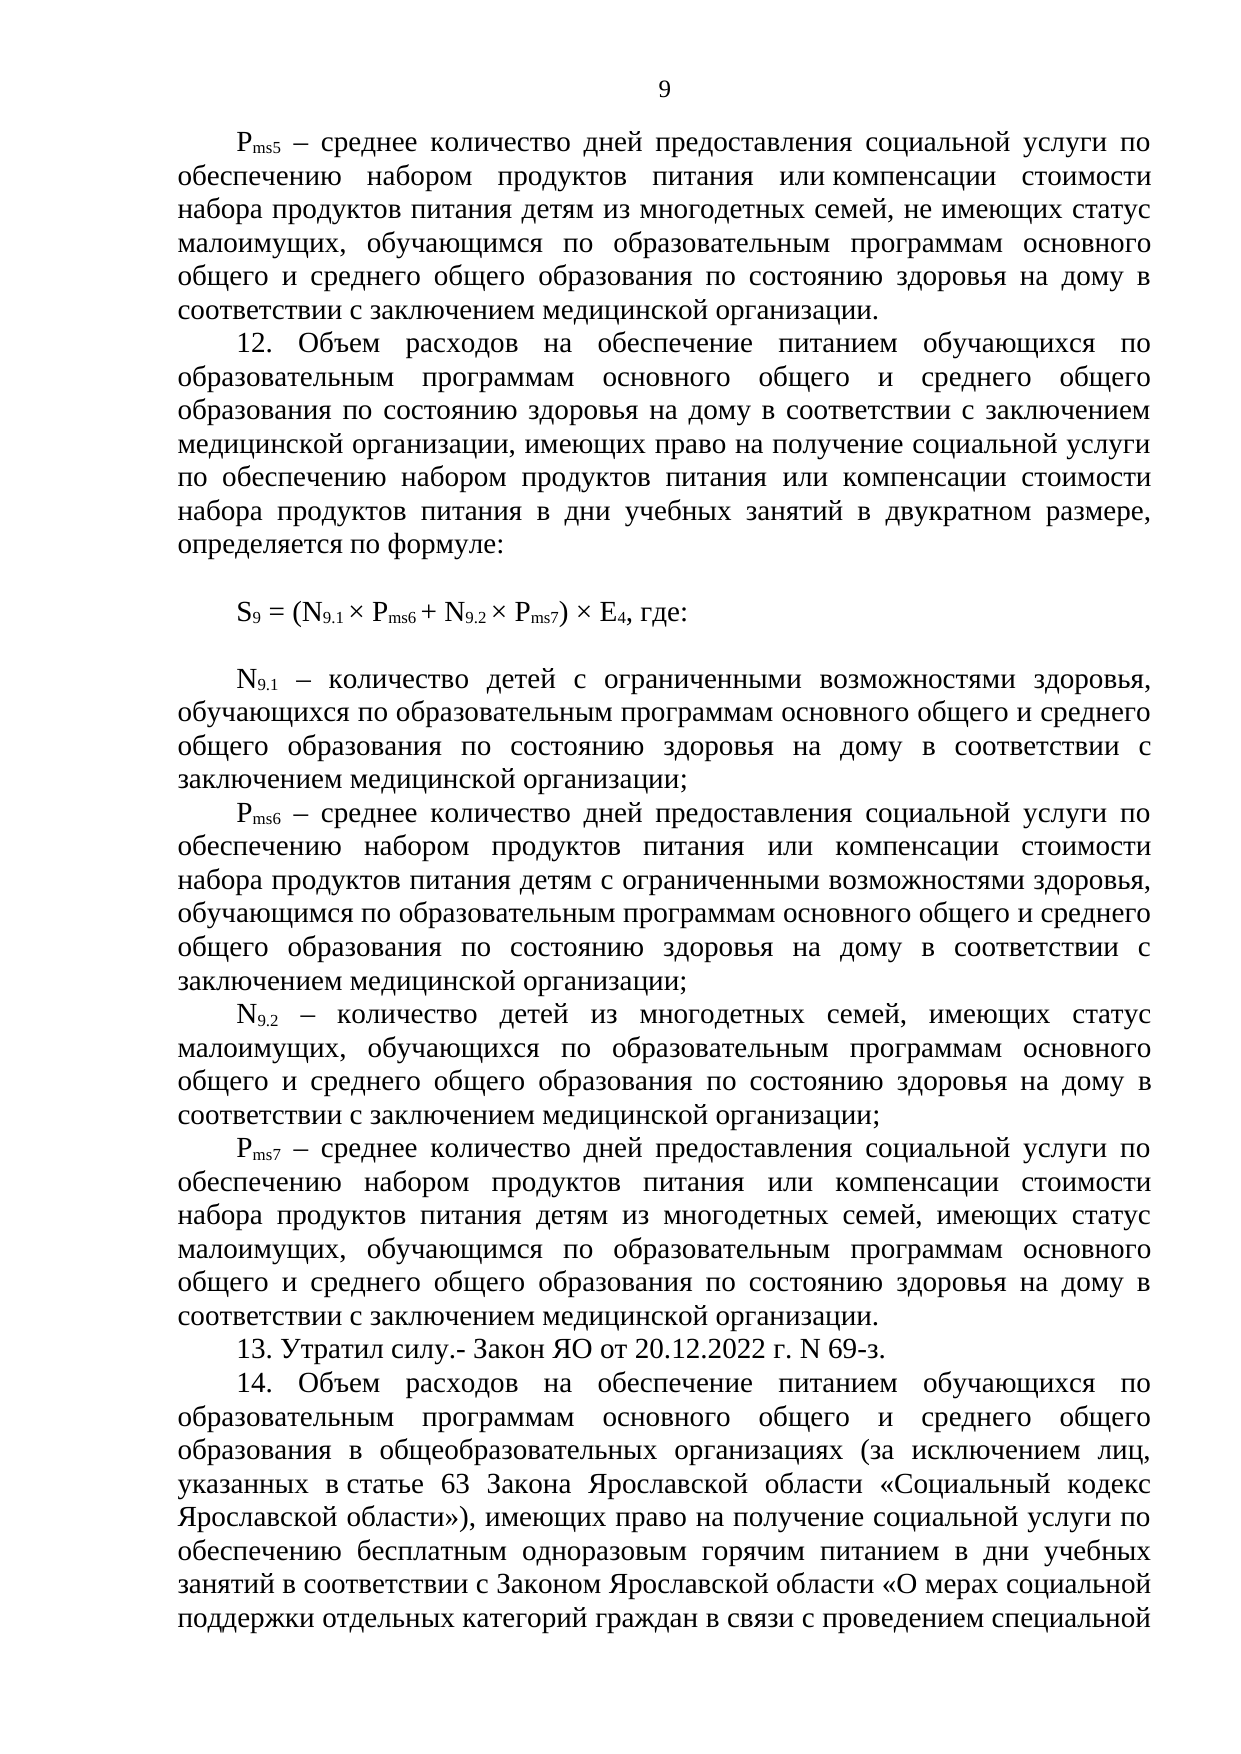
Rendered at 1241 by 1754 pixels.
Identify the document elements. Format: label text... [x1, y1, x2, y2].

text Pms5 – среднее количество дней предоставления социальной услуги по обеспечению набором продуктов питания или компенсации стоимости набора продуктов питания детям из многодетных семей, не имеющих статус малоимущих, обучающимся по образовательным программам основного общего и среднего общего образования по состоянию здоровья на дому в соответствии с заключением медицинской организации. [177, 124, 1152, 325]
text 12. Объем расходов на обеспечение питанием обучающихся по образовательным программам основного общего и среднего общего образования по состоянию здоровья на дому в соответствии с заключением медицинской организации, имеющих право на получение социальной услуги по обеспечению набором продуктов питания или компенсации стоимости набора продуктов питания в дни учебных занятий в двукратном размере, определяется по формуле: [177, 325, 1152, 560]
text S9 = (N9.1 × Pms6 + N9.2 × Pms7) × E4, где: [177, 594, 1152, 627]
text Pms6 – среднее количество дней предоставления социальной услуги по обеспечению набором продуктов питания или компенсации стоимости набора продуктов питания детям с ограниченными возможностями здоровья, обучающимся по образовательным программам основного общего и среднего общего образования по состоянию здоровья на дому в соответствии с заключением медицинской организации; [177, 795, 1152, 996]
text N9.1 – количество детей с ограниченными возможностями здоровья, обучающихся по образовательным программам основного общего и среднего общего образования по состоянию здоровья на дому в соответствии с заключением медицинской организации; [177, 661, 1152, 795]
text Pms7 – среднее количество дней предоставления социальной услуги по обеспечению набором продуктов питания или компенсации стоимости набора продуктов питания детям из многодетных семей, имеющих статус малоимущих, обучающимся по образовательным программам основного общего и среднего общего образования по состоянию здоровья на дому в соответствии с заключением медицинской организации. [177, 1130, 1152, 1332]
text N9.2 – количество детей из многодетных семей, имеющих статус малоимущих, обучающихся по образовательным программам основного общего и среднего общего образования по состоянию здоровья на дому в соответствии с заключением медицинской организации; [177, 996, 1152, 1130]
text 13. Утратил силу.- Закон ЯО от 20.12.2022 г. N 69-з. [177, 1332, 1152, 1365]
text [177, 1365, 1152, 1633]
